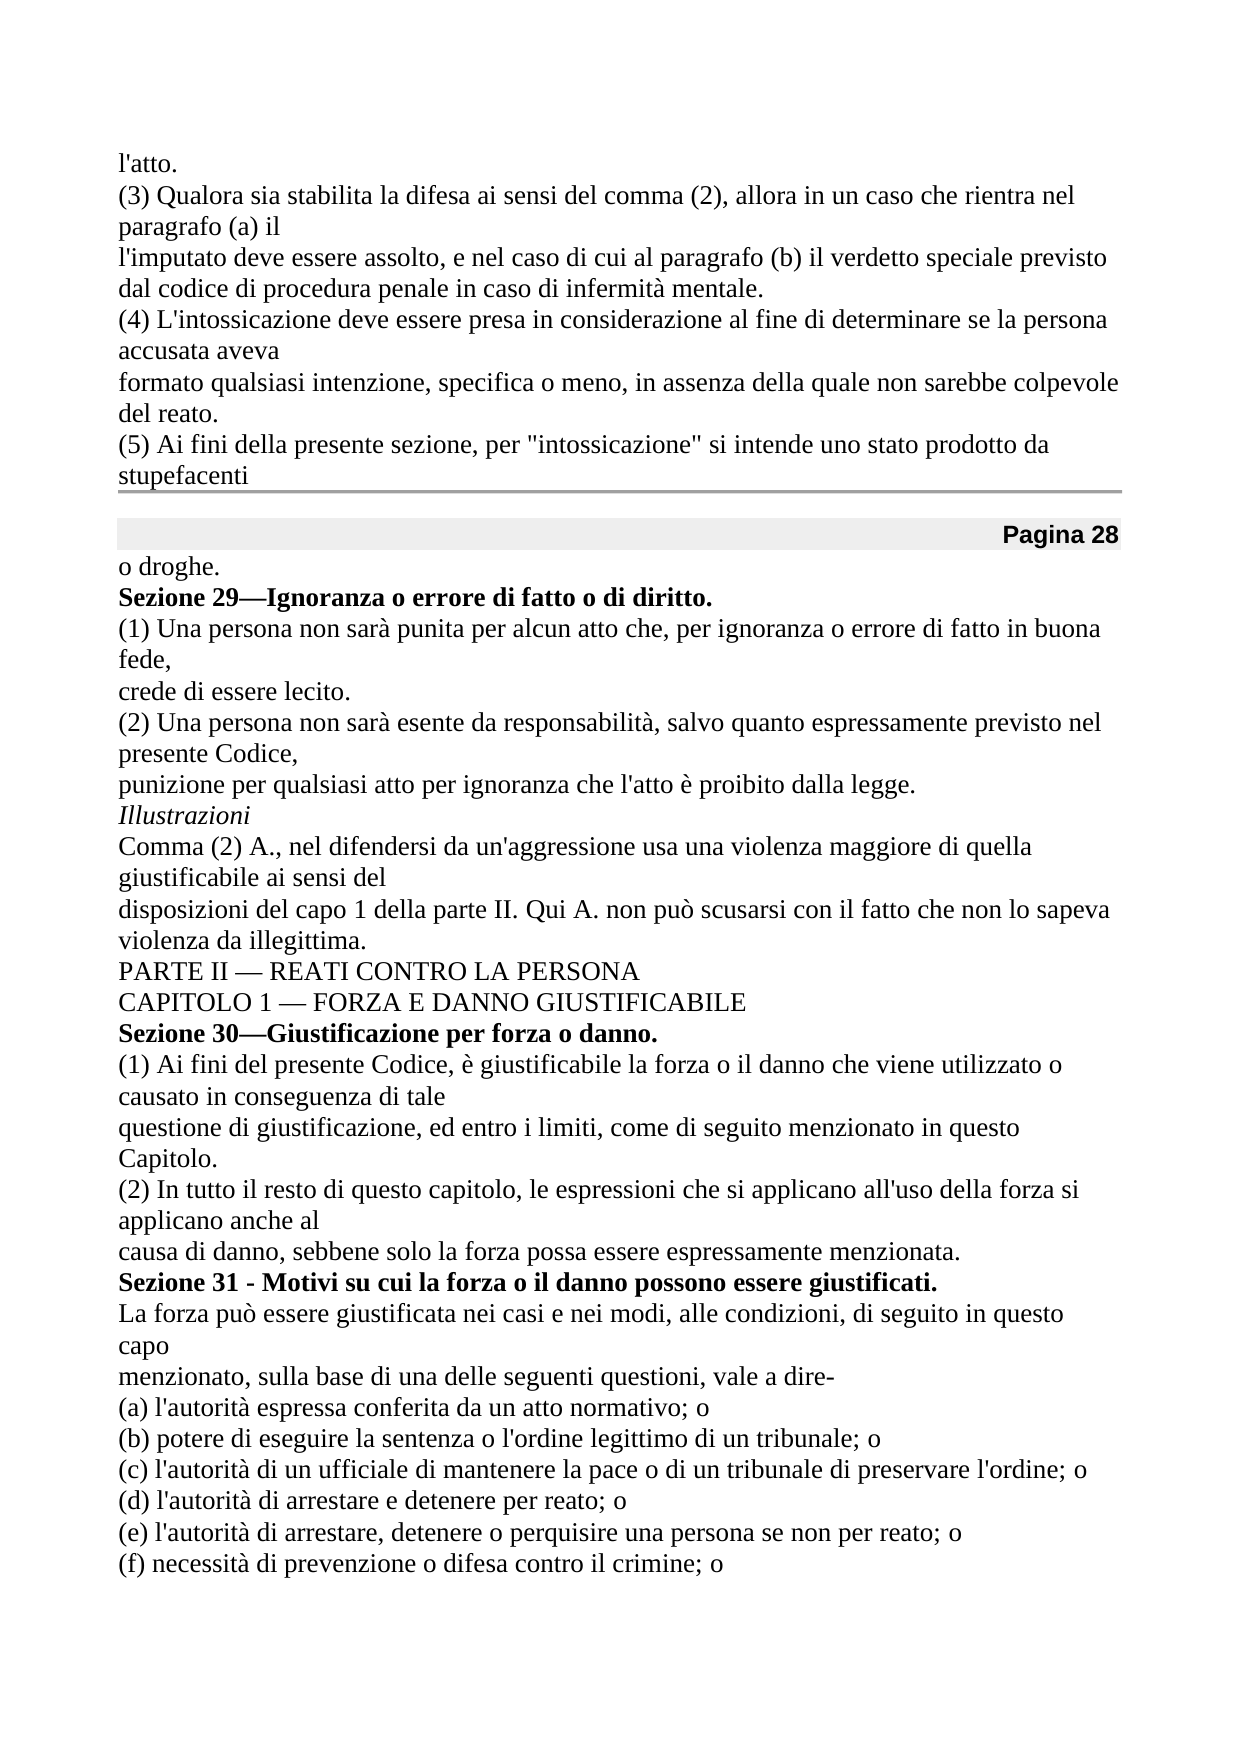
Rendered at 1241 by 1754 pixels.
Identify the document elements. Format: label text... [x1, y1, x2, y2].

text (e) l'autorità di arrestare, detenere o perquisire una persona se non per reato; o [118, 1516, 1122, 1547]
text questione di giustificazione, ed entro i limiti, come di seguito menzionato in questo Capitolo. [118, 1111, 1122, 1173]
text (2) In tutto il resto di questo capitolo, le espressioni che si applicano all'uso della forza si applicano anche al [118, 1173, 1122, 1235]
text dal codice di procedura penale in caso di infermità mentale. [118, 272, 1122, 303]
text PARTE II — REATI CONTRO LA PERSONA [118, 955, 1122, 986]
text punizione per qualsiasi atto per ignoranza che l'atto è proibito dalla legge. [118, 768, 1122, 799]
text formato qualsiasi intenzione, specifica o meno, in assenza della quale non sarebbe colpevole del reato. [118, 366, 1122, 428]
text Sezione 30—Giustificazione per forza o danno. [118, 1017, 1122, 1048]
text (5) Ai fini della presente sezione, per "intossicazione" si intende uno stato prodotto da stupefacenti [118, 428, 1122, 490]
text l'imputato deve essere assolto, e nel caso di cui al paragrafo (b) il verdetto speciale previsto [118, 241, 1122, 272]
text (3) Qualora sia stabilita la difesa ai sensi del comma (2), allora in un caso che rientra nel paragrafo (a) il [118, 179, 1122, 241]
text CAPITOLO 1 — FORZA E DANNO GIUSTIFICABILE [118, 986, 1122, 1017]
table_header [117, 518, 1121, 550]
text (b) potere di eseguire la sentenza o l'ordine legittimo di un tribunale; o [118, 1422, 1122, 1453]
text crede di essere lecito. [118, 675, 1122, 706]
text o droghe. [118, 550, 1122, 581]
text (2) Una persona non sarà esente da responsabilità, salvo quanto espressamente previsto nel presente Codice, [118, 706, 1122, 768]
text disposizioni del capo 1 della parte II. Qui A. non può scusarsi con il fatto che non lo sapeva [118, 893, 1122, 924]
text (f) necessità di prevenzione o difesa contro il crimine; o [118, 1547, 1122, 1578]
text (d) l'autorità di arrestare e detenere per reato; o [118, 1484, 1122, 1516]
text violenza da illegittima. [118, 924, 1122, 955]
text (c) l'autorità di un ufficiale di mantenere la pace o di un tribunale di preservare l'ordine; o [118, 1453, 1122, 1484]
text La forza può essere giustificata nei casi e nei modi, alle condizioni, di seguito in questo capo [118, 1298, 1122, 1360]
text menzionato, sulla base di una delle seguenti questioni, vale a dire- [118, 1360, 1122, 1391]
text Comma (2) A., nel difendersi da un'aggressione usa una violenza maggiore di quella giustificabile ai sensi del [118, 830, 1122, 893]
text causa di danno, sebbene solo la forza possa essere espressamente menzionata. [118, 1235, 1122, 1266]
text (1) Ai fini del presente Codice, è giustificabile la forza o il danno che viene utilizzato o causato in conseguenza di tale [118, 1048, 1122, 1111]
text Sezione 29—Ignoranza o errore di fatto o di diritto. [118, 581, 1122, 612]
text Illustrazioni [118, 799, 1122, 830]
text l'atto. [118, 148, 1122, 179]
text (1) Una persona non sarà punita per alcun atto che, per ignoranza o errore di fatto in buona fede, [118, 612, 1122, 675]
text Sezione 31 - Motivi su cui la forza o il danno possono essere giustificati. [118, 1266, 1122, 1298]
text (a) l'autorità espressa conferita da un atto normativo; o [118, 1391, 1122, 1422]
text (4) L'intossicazione deve essere presa in considerazione al fine di determinare se la persona accusata aveva [118, 303, 1122, 366]
